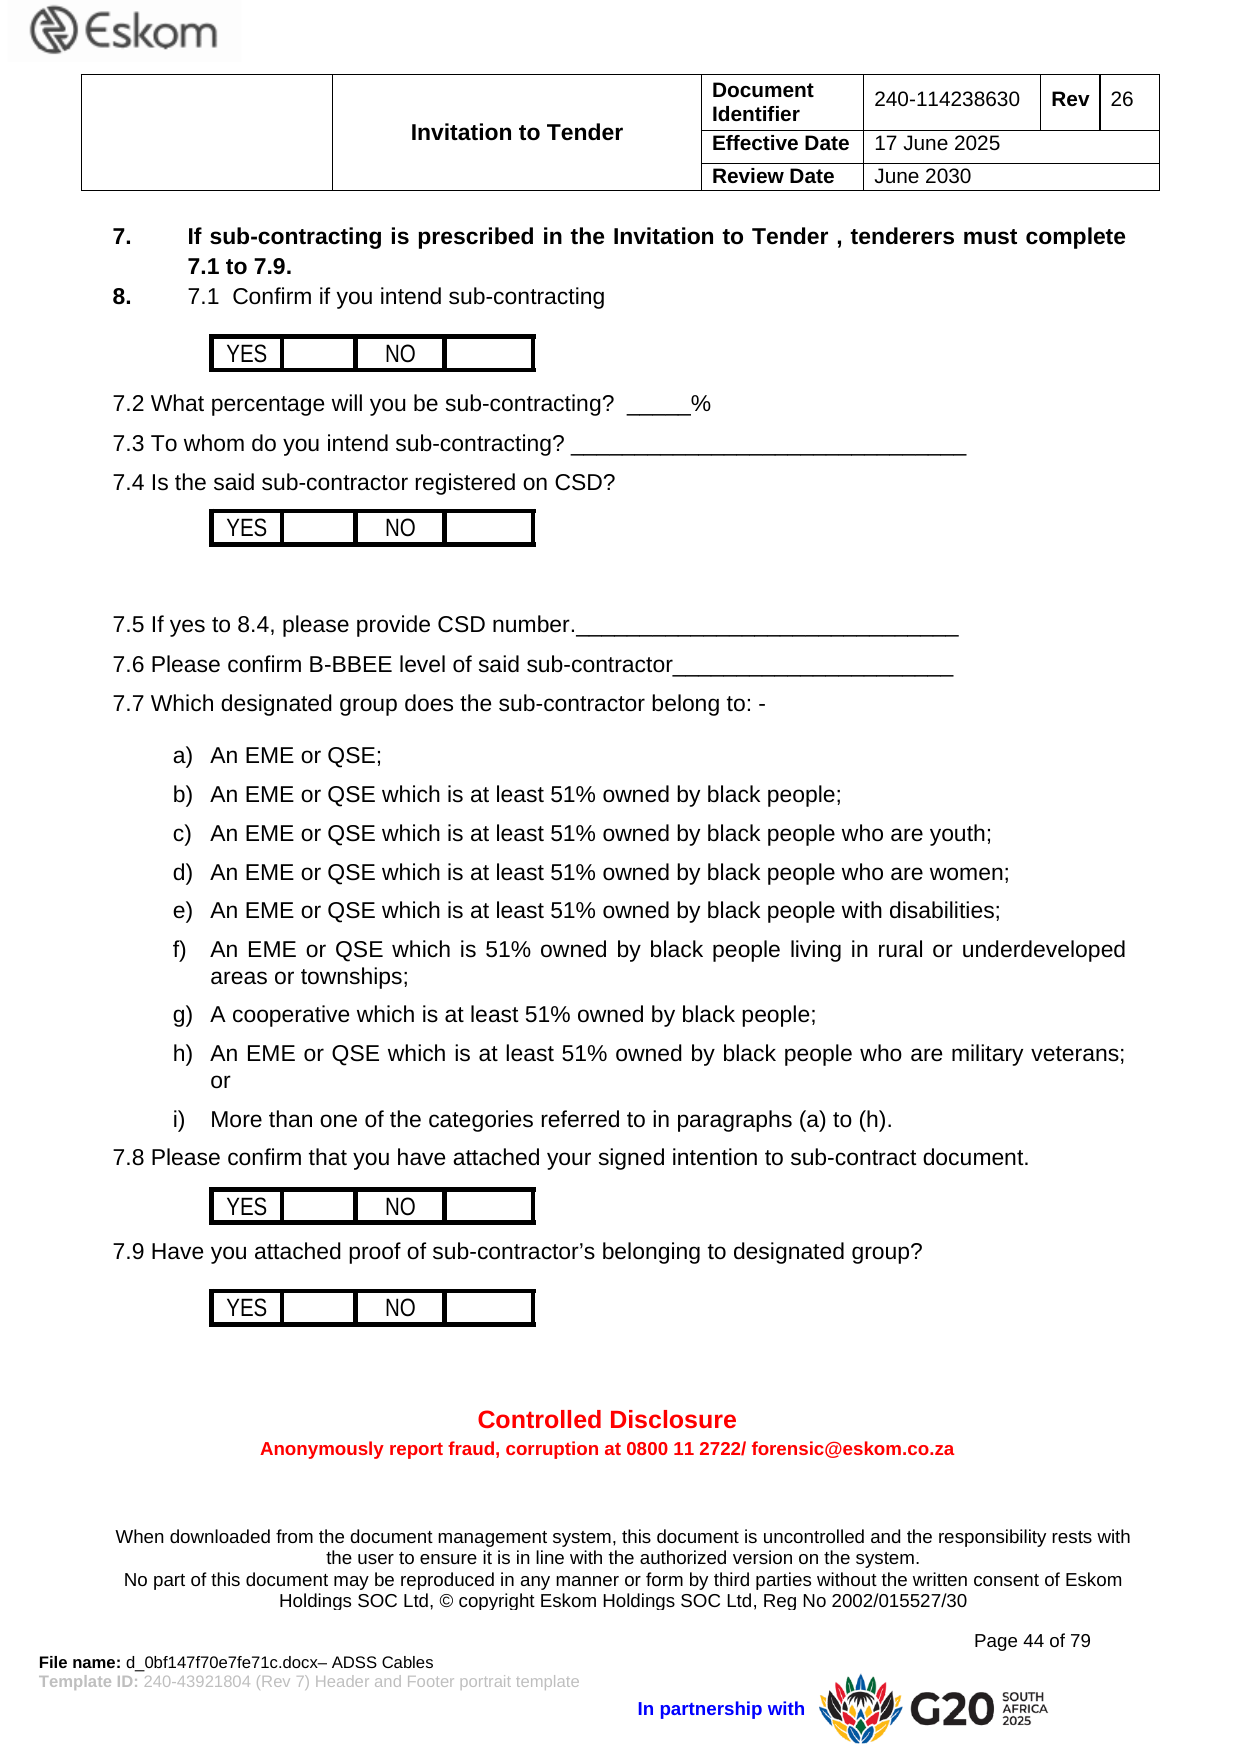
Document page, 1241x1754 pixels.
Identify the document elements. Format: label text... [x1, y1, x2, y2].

list A cooperative which is at least 51% owned by black people; [173, 1001, 1128, 1028]
list An EME or QSE which is 51% owned by black people living in rural or underdeveloped areas or townships; [173, 936, 1128, 989]
picture [818, 1673, 1052, 1744]
table_header NO [358, 339, 442, 367]
table_header [447, 1293, 531, 1322]
list 7.1 Confirm if you intend sub-contracting [112, 283, 1128, 309]
table_header [447, 513, 531, 542]
table_header [284, 1192, 353, 1220]
list An EME or QSE; [173, 742, 1128, 768]
table_header [284, 513, 353, 542]
list An EME or QSE which is at least 51% owned by black people; [173, 781, 1128, 807]
list An EME or QSE which is at least 51% owned by black people who are military veterans; or [173, 1040, 1128, 1093]
text 7.5 If yes to 8.4, please provide CSD number.______________________________ [112, 611, 1128, 637]
list If sub-contracting is prescribed in the Invitation to Tender , tenderers must complete 7.1 to 7.9. [112, 223, 1128, 279]
table_header NO [358, 513, 442, 542]
list An EME or QSE which is at least 51% owned by black people with disabilities; [173, 897, 1128, 924]
table_header [447, 1192, 531, 1220]
list An EME or QSE which is at least 51% owned by black people who are youth; [173, 820, 1128, 846]
text 7.8 Please confirm that you have attached your signed intention to sub-contract document. [112, 1144, 1128, 1171]
table_header [284, 339, 353, 367]
list More than one of the categories referred to in paragraphs (a) to (h). [173, 1106, 1128, 1132]
table_header YES [214, 1192, 280, 1220]
text 7.6 Please confirm B-BBEE level of said sub-contractor______________________ [112, 651, 1128, 677]
table_header [447, 339, 531, 367]
table_header YES [214, 1293, 280, 1322]
table_header YES [214, 339, 280, 367]
text 7.9 Have you attached proof of sub-contractor’s belonging to designated group? [112, 1238, 1128, 1264]
text 7.3 To whom do you intend sub-contracting? _______________________________ [112, 429, 1128, 456]
text 7.7 Which designated group does the sub-contractor belong to: - [112, 690, 1128, 716]
table_header YES [214, 513, 280, 542]
table_header [284, 1293, 353, 1322]
list An EME or QSE which is at least 51% owned by black people who are women; [173, 858, 1128, 885]
table_header NO [358, 1192, 442, 1220]
text 7.4 Is the said sub-contractor registered on CSD? [112, 469, 1128, 495]
text 7.2 What percentage will you be sub-contracting? _____% [112, 390, 1128, 416]
table_header NO [358, 1293, 442, 1322]
